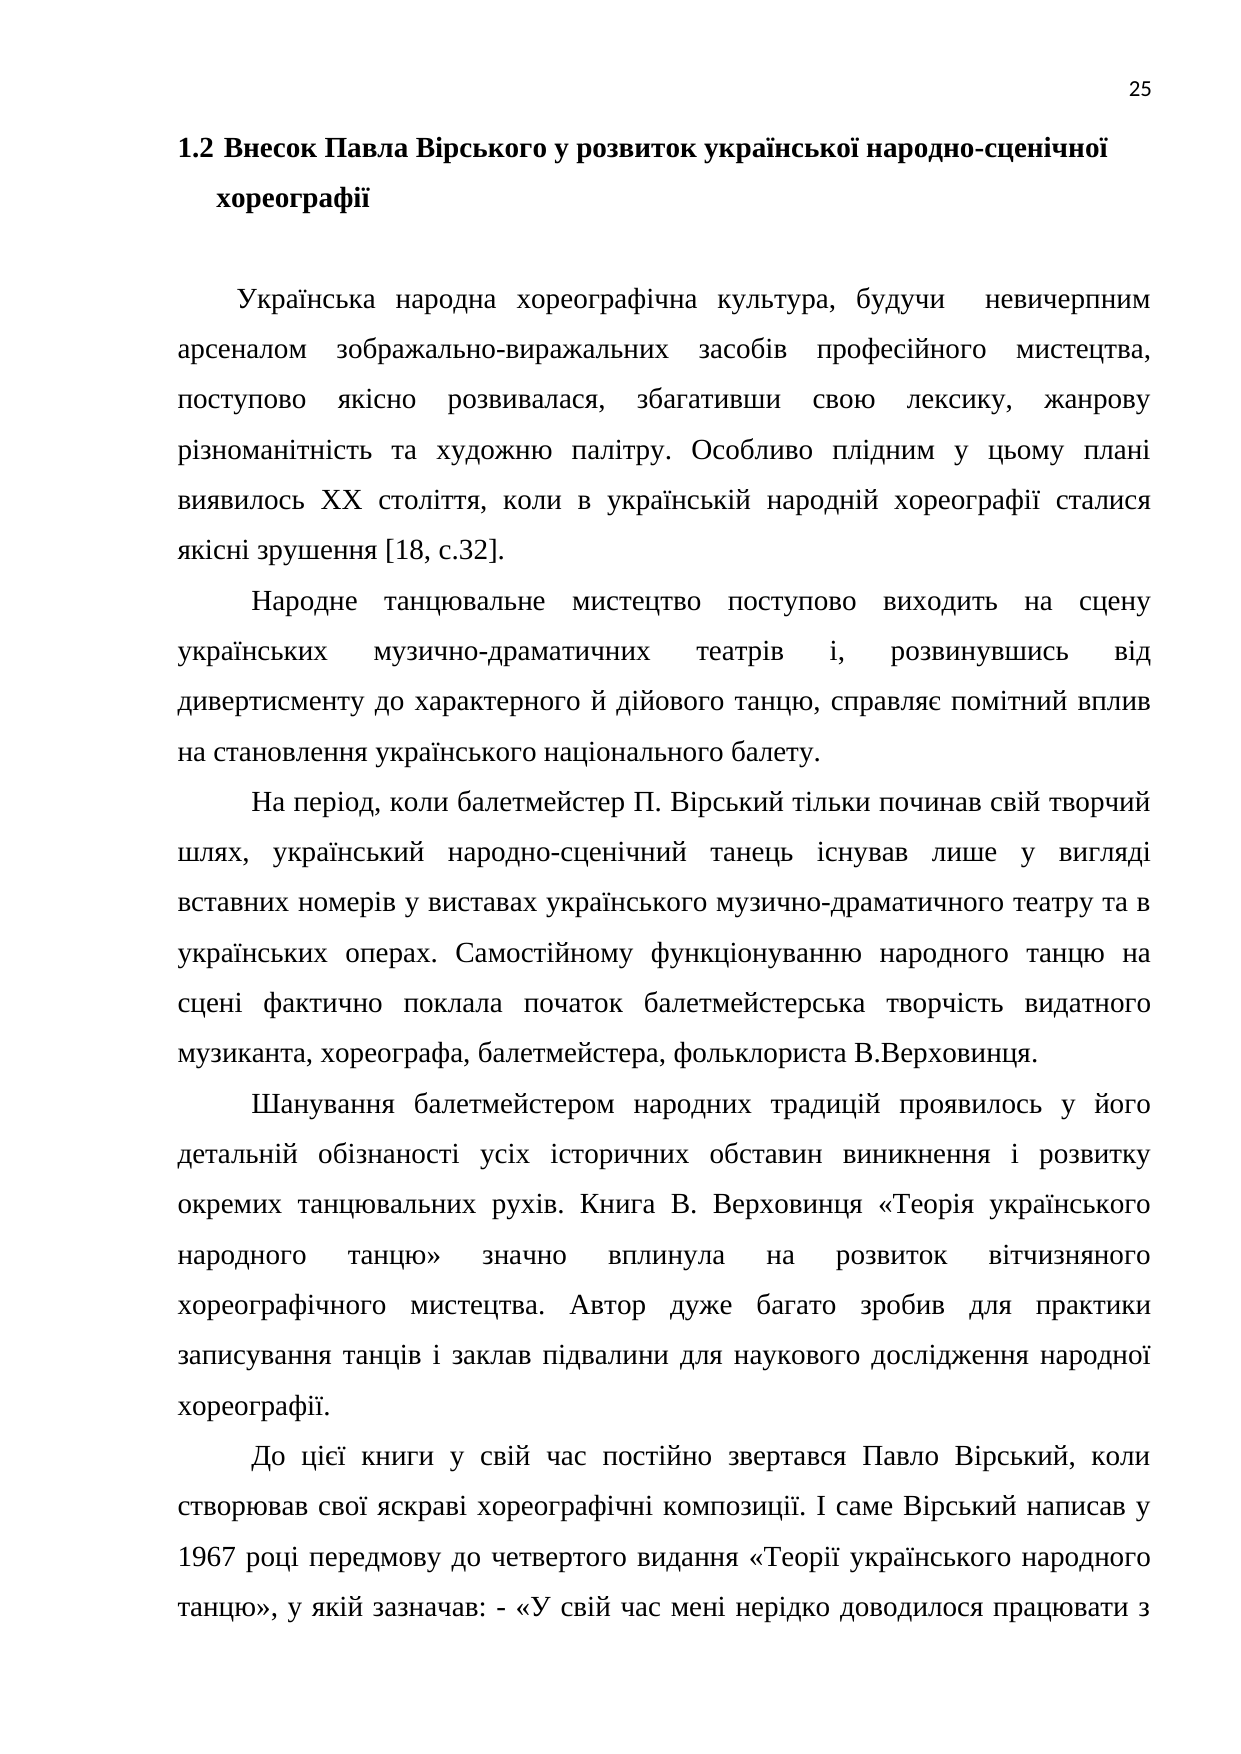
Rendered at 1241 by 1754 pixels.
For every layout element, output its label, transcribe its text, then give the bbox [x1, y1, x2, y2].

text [177, 1438, 1152, 1622]
text На період, коли балетмейстер П. Вірський тільки починав свій творчий шлях, український народно-сценічний танець існував лише у вигляді вставних номерів у виставах українського музично-драматичного театру та в українських операх. Самостійному функціонуванню народного танцю на сцені фактично поклала початок балетмейстерська творчість видатного музиканта, хореографа, балетмейстера, фольклориста В.Верховинця. [177, 784, 1152, 1069]
list Внесок Павла Вірського у розвиток української народно-сценічної хореографії [177, 130, 1152, 214]
text Народне танцювальне мистецтво поступово виходить на сцену українських музично-драматичних театрів і, розвинувшись від дивертисменту до характерного й дійового танцю, справляє помітний вплив на становлення українського національного балету. [177, 583, 1152, 767]
text Українська народна хореографічна культура, будучи невичерпним арсеналом зображально-виражальних засобів професійного мистецтва, поступово якісно розвивалася, збагативши свою лексику, жанрову різноманітність та художню палітру. Особливо плідним у цьому плані виявилось ХХ століття, коли в українській народній хореографії сталися якісні зрушення [18, с.32]. [177, 281, 1152, 566]
text Шанування балетмейстером народних традицій проявилось у його детальній обізнаності усіх історичних обставин виникнення і розвитку окремих танцювальних рухів. Книга В. Верховинця «Теорія українського народного танцю» значно вплинула на розвиток вітчизняного хореографічного мистецтва. Автор дуже багато зробив для практики записування танців і заклав підвалини для наукового дослідження народної хореографії. [177, 1086, 1152, 1421]
